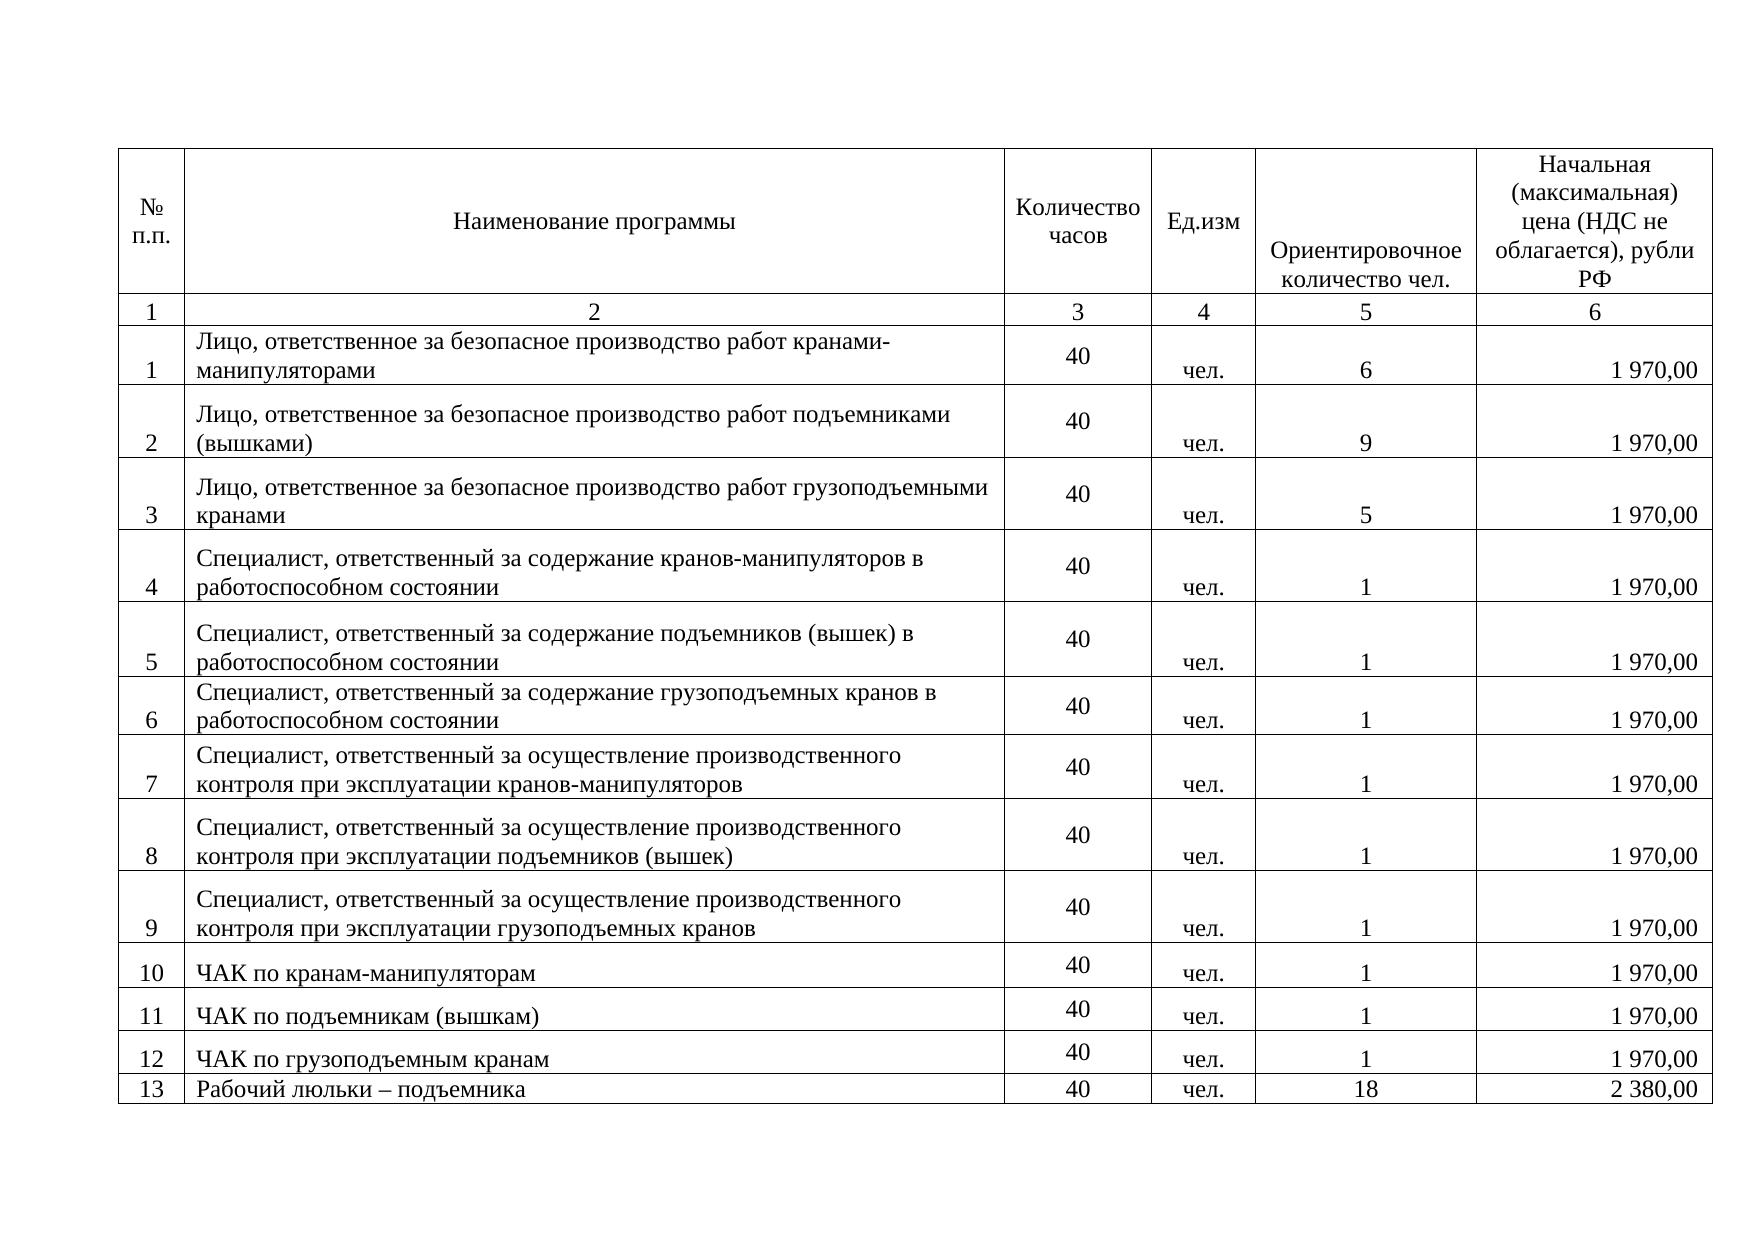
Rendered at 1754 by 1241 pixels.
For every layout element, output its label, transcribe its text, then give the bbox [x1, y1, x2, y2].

table_cell ЧАК по подъемникам (вышкам) [185, 988, 1004, 1030]
table_cell 1 970,00 [1477, 385, 1712, 457]
table_cell чел. [1152, 799, 1255, 870]
table_cell 12 [119, 1031, 184, 1073]
table_cell 1 970,00 [1477, 602, 1712, 676]
table_cell 6 [1477, 294, 1712, 325]
table_cell чел. [1152, 602, 1255, 676]
table_cell 40 [1005, 943, 1151, 987]
table_header Начальная (максимальная) цена (НДС не облагается), рубли РФ [1477, 149, 1712, 292]
table_cell Лицо, ответственное за безопасное производство работ подъемниками (вышками) [185, 385, 1004, 457]
table_cell 7 [119, 735, 184, 798]
table_cell 1 970,00 [1477, 1031, 1712, 1073]
table_cell Специалист, ответственный за осуществление производственного контроля при эксплуатации грузоподъемных кранов [185, 871, 1004, 942]
table_cell 1 970,00 [1477, 326, 1712, 384]
table_cell 5 [1256, 458, 1476, 529]
table_cell Специалист, ответственный за осуществление производственного контроля при эксплуатации кранов-манипуляторов [185, 735, 1004, 798]
table_cell 40 [1005, 385, 1151, 457]
table_cell 1 970,00 [1477, 871, 1712, 942]
table_cell 1 970,00 [1477, 799, 1712, 870]
table_cell 1 970,00 [1477, 735, 1712, 798]
table_cell 3 [119, 458, 184, 529]
table_cell 6 [1256, 326, 1476, 384]
table_cell Специалист, ответственный за содержание подъемников (вышек) в работоспособном состоянии [185, 602, 1004, 676]
table_cell 40 [1005, 735, 1151, 798]
table_cell чел. [1152, 458, 1255, 529]
table_cell 5 [1256, 294, 1476, 325]
table_cell 40 [1005, 677, 1151, 734]
table_cell 1 [1256, 943, 1476, 987]
table_cell Лицо, ответственное за безопасное производство работ кранами-манипуляторами [185, 326, 1004, 384]
table_cell 1 [1256, 602, 1476, 676]
table_cell 11 [119, 988, 184, 1030]
table_cell 40 [1005, 458, 1151, 529]
table_cell 1 970,00 [1477, 988, 1712, 1030]
table_cell ЧАК по кранам-манипуляторам [185, 943, 1004, 987]
table_header Eд.изм [1152, 149, 1255, 292]
table_cell 9 [119, 871, 184, 942]
table_cell Специалист, ответственный за содержание грузоподъемных кранов в работоспособном состоянии [185, 677, 1004, 734]
table_cell чел. [1152, 326, 1255, 384]
table_cell 40 [1005, 1074, 1151, 1103]
table_cell Специалист, ответственный за содержание кранов-манипуляторов в работоспособном состоянии [185, 530, 1004, 601]
table_cell Специалист, ответственный за осуществление производственного контроля при эксплуатации подъемников (вышек) [185, 799, 1004, 870]
table_header Ориентировочное количество чел. [1256, 149, 1476, 292]
table_cell чел. [1152, 871, 1255, 942]
table_cell 1 [1256, 799, 1476, 870]
table_cell 8 [119, 799, 184, 870]
table_cell 5 [119, 602, 184, 676]
table_cell 1 [1256, 988, 1476, 1030]
table_header № п.п. [119, 149, 184, 292]
table_cell чел. [1152, 385, 1255, 457]
table_header Наименование программы [185, 149, 1004, 292]
table_cell 40 [1005, 871, 1151, 942]
table_cell 1 970,00 [1477, 458, 1712, 529]
table_cell 1 [1256, 735, 1476, 798]
table_cell 1 970,00 [1477, 943, 1712, 987]
table_cell 40 [1005, 988, 1151, 1030]
table_cell 18 [1256, 1074, 1476, 1103]
table_cell 40 [1005, 1031, 1151, 1073]
table_cell чел. [1152, 988, 1255, 1030]
table_cell 40 [1005, 799, 1151, 870]
table_cell чел. [1152, 1074, 1255, 1103]
table_cell 1 [1256, 1031, 1476, 1073]
table_cell 1 [119, 326, 184, 384]
table_cell 1 [1256, 871, 1476, 942]
table_cell 4 [1152, 294, 1255, 325]
table_cell 10 [119, 943, 184, 987]
table_cell 13 [119, 1074, 184, 1103]
table_cell 40 [1005, 530, 1151, 601]
table_cell 9 [1256, 385, 1476, 457]
table_cell 40 [1005, 326, 1151, 384]
table_cell чел. [1152, 1031, 1255, 1073]
table_cell чел. [1152, 735, 1255, 798]
table_cell 4 [119, 530, 184, 601]
table_cell 2 380,00 [1477, 1074, 1712, 1103]
table_cell ЧАК по грузоподъемным кранам [185, 1031, 1004, 1073]
table_cell чел. [1152, 677, 1255, 734]
table_cell 1 970,00 [1477, 677, 1712, 734]
table_cell Рабочий люльки – подъемника [185, 1074, 1004, 1103]
table_cell чел. [1152, 943, 1255, 987]
table_cell 1 970,00 [1477, 530, 1712, 601]
table_cell Лицо, ответственное за безопасное производство работ грузоподъемными кранами [185, 458, 1004, 529]
table_cell 1 [1256, 530, 1476, 601]
table_header Количество часов [1005, 149, 1151, 292]
table_cell 3 [1005, 294, 1151, 325]
table_cell 1 [1256, 677, 1476, 734]
table_cell 2 [119, 385, 184, 457]
table_cell чел. [1152, 530, 1255, 601]
table_cell 1 [119, 294, 184, 325]
table_cell 6 [119, 677, 184, 734]
table_cell 40 [1005, 602, 1151, 676]
table_cell 2 [185, 294, 1004, 325]
